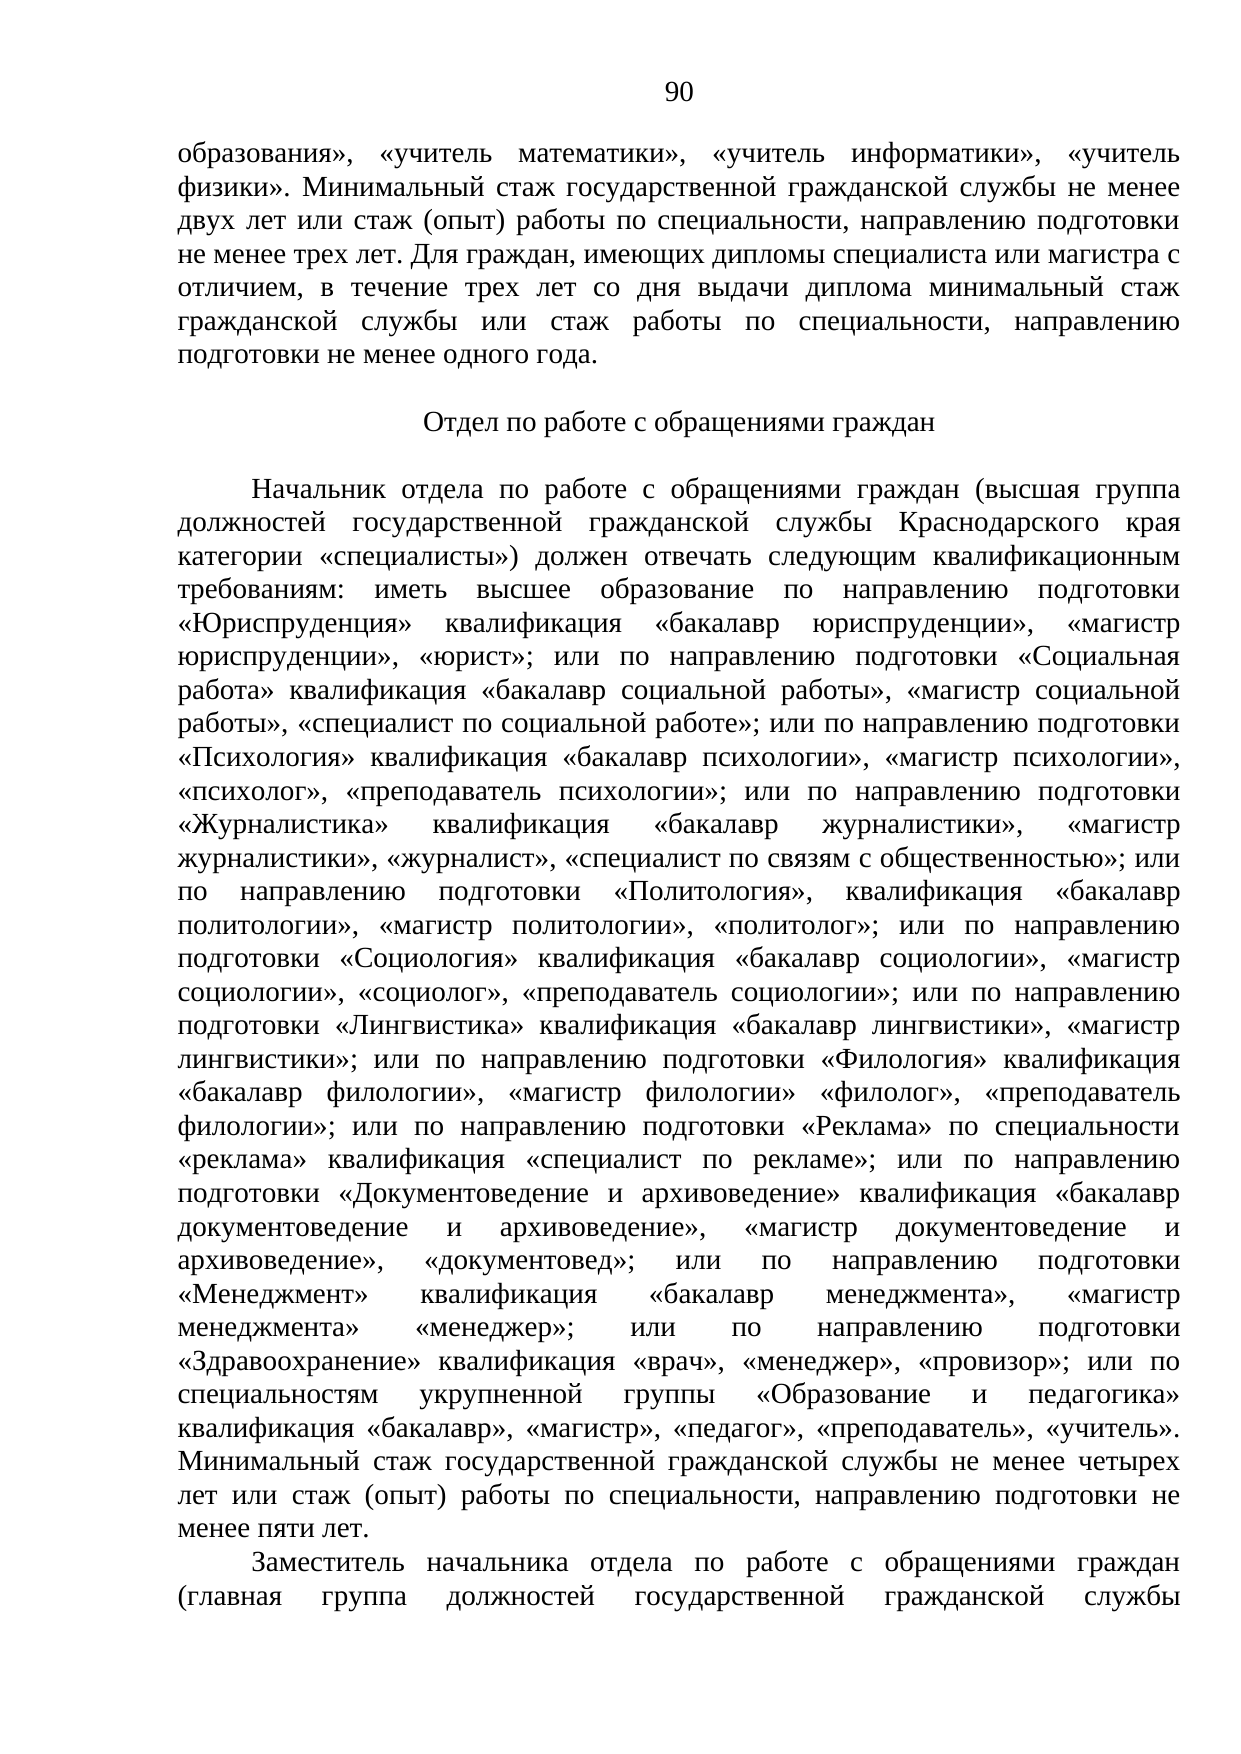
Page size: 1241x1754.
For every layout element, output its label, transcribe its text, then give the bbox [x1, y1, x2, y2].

text Начальник отдела по работе с обращениями граждан (высшая группа должностей государственной гражданской службы Краснодарского края категории «специалисты») должен отвечать следующим квалификационным требованиям: иметь высшее образование по направлению подготовки «Юриспруденция» квалификация «бакалавр юриспруденции», «магистр юриспруденции», «юрист»; или по направлению подготовки «Социальная работа» квалификация «бакалавр социальной работы», «магистр социальной работы», «специалист по социальной работе»; или по направлению подготовки «Психология» квалификация «бакалавр психологии», «магистр психологии», «психолог», «преподаватель психологии»; или по направлению подготовки «Журналистика» квалификация «бакалавр журналистики», «магистр журналистики», «журналист», «специалист по связям с общественностью»; или по направлению подготовки «Политология», квалификация «бакалавр политологии», «магистр политологии», «политолог»; или по направлению подготовки «Социология» квалификация «бакалавр социологии», «магистр социологии», «социолог», «преподаватель социологии»; или по направлению подготовки «Лингвистика» квалификация «бакалавр лингвистики», «магистр лингвистики»; или по направлению подготовки «Филология» квалификация «бакалавр филологии», «магистр филологии» «филолог», «преподаватель филологии»; или по направлению подготовки «Реклама» по специальности «реклама» квалификация «специалист по рекламе»; или по направлению подготовки «Документоведение и архивоведение» квалификация «бакалавр документоведение и архивоведение», «магистр документоведение и архивоведение», «документовед»; или по направлению подготовки «Менеджмент» квалификация «бакалавр менеджмента», «магистр менеджмента» «менеджер»; или по направлению подготовки «Здравоохранение» квалификация «врач», «менеджер», «провизор»; или по специальностям укрупненной группы «Образование и педагогика» квалификация «бакалавр», «магистр», «педагог», «преподаватель», «учитель». Минимальный стаж государственной гражданской службы не менее четырех лет или стаж (опыт) работы по специальности, направлению подготовки не менее пяти лет. [177, 471, 1181, 1544]
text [177, 135, 1181, 370]
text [177, 1544, 1181, 1611]
text Отдел по работе с обращениями граждан [177, 404, 1181, 437]
